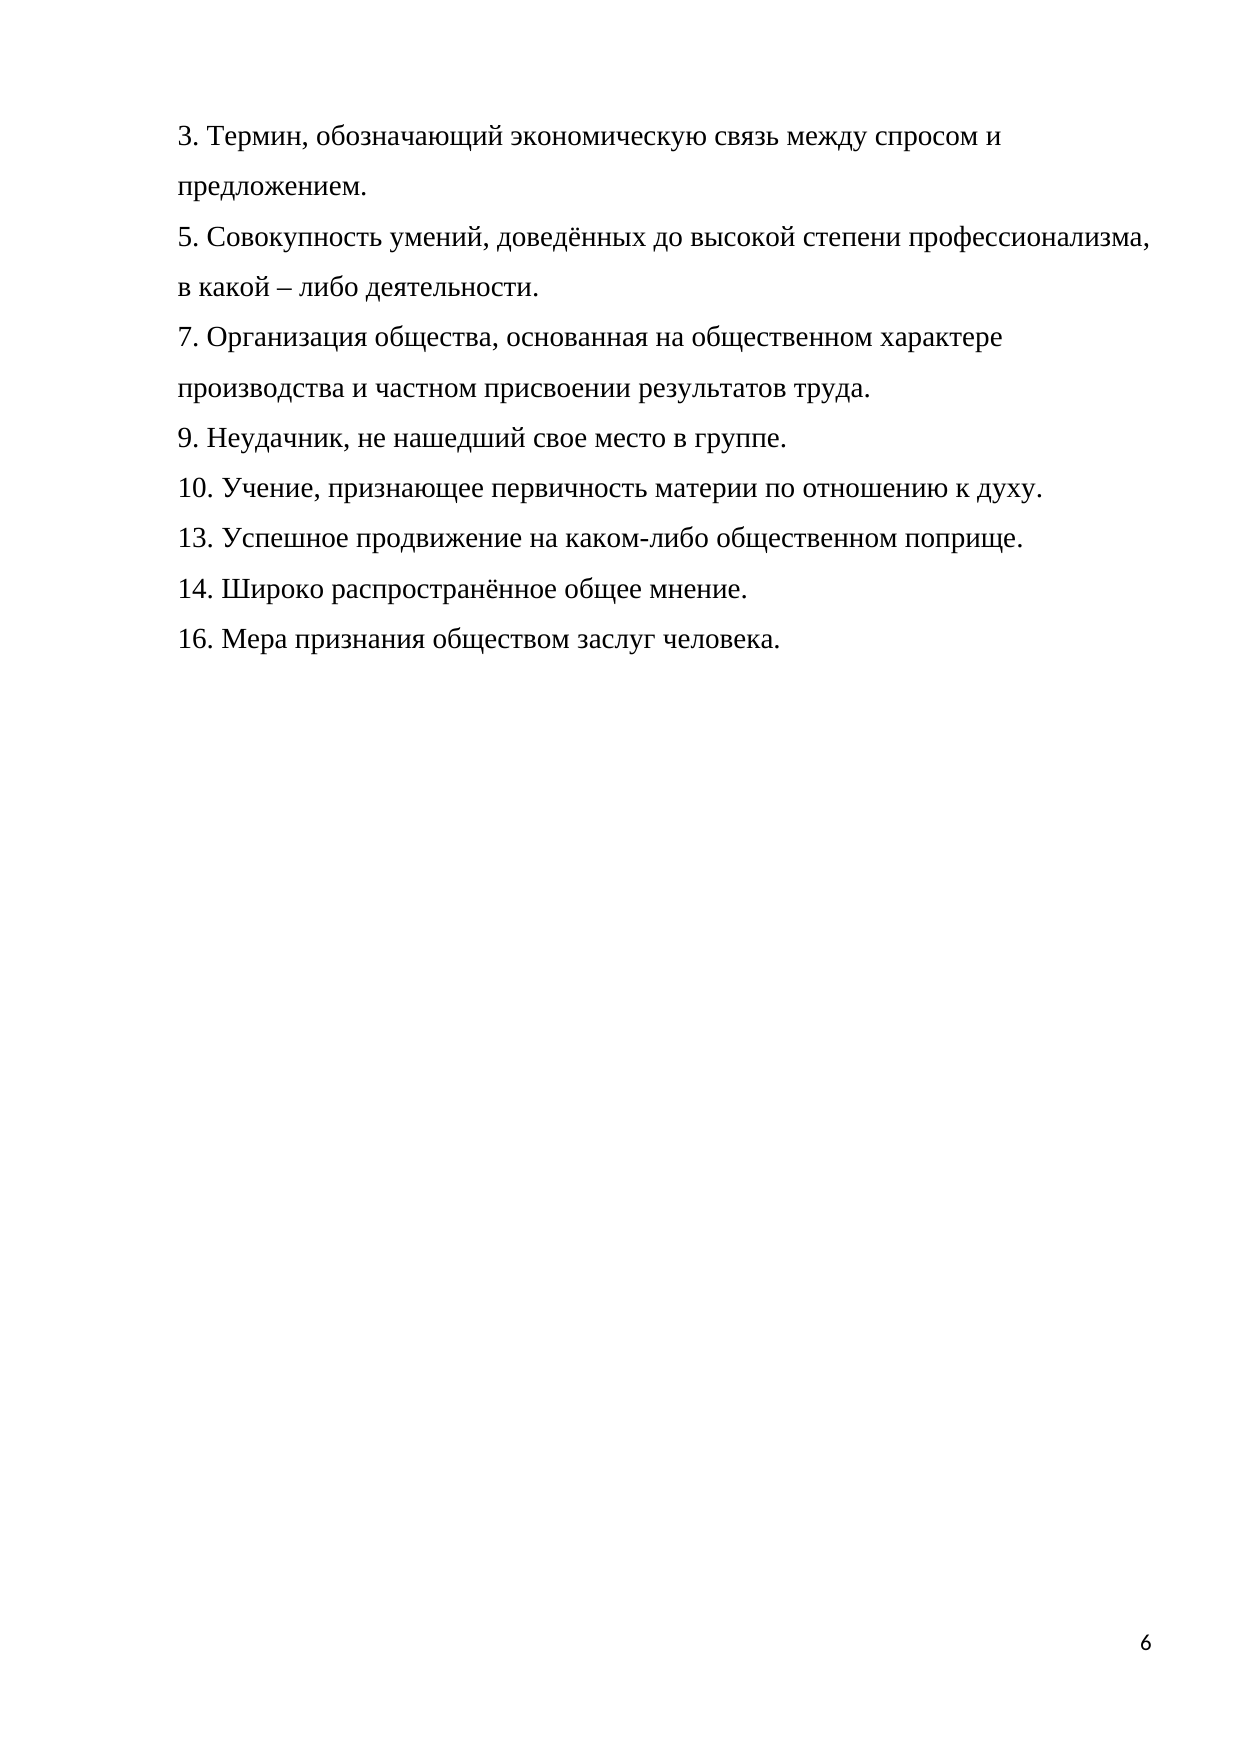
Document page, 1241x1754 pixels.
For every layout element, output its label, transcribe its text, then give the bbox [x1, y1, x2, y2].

text 3. Термин, обозначающий экономическую связь между спросом и предложением. [177, 118, 1152, 202]
text 7. Организация общества, основанная на общественном характере производства и частном присвоении результатов труда. [177, 319, 1152, 403]
text 14. Широко распространённое общее мнение. [177, 571, 1152, 604]
text 5. Совокупность умений, доведённых до высокой степени профессионализма, в какой – либо деятельности. [177, 219, 1152, 303]
text 9. Неудачник, не нашедший свое место в группе. [177, 420, 1152, 453]
text 13. Успешное продвижение на каком-либо общественном поприще. [177, 521, 1152, 554]
text 16. Мера признания обществом заслуг человека. [177, 621, 1152, 655]
text 10. Учение, признающее первичность материи по отношению к духу. [177, 470, 1152, 504]
